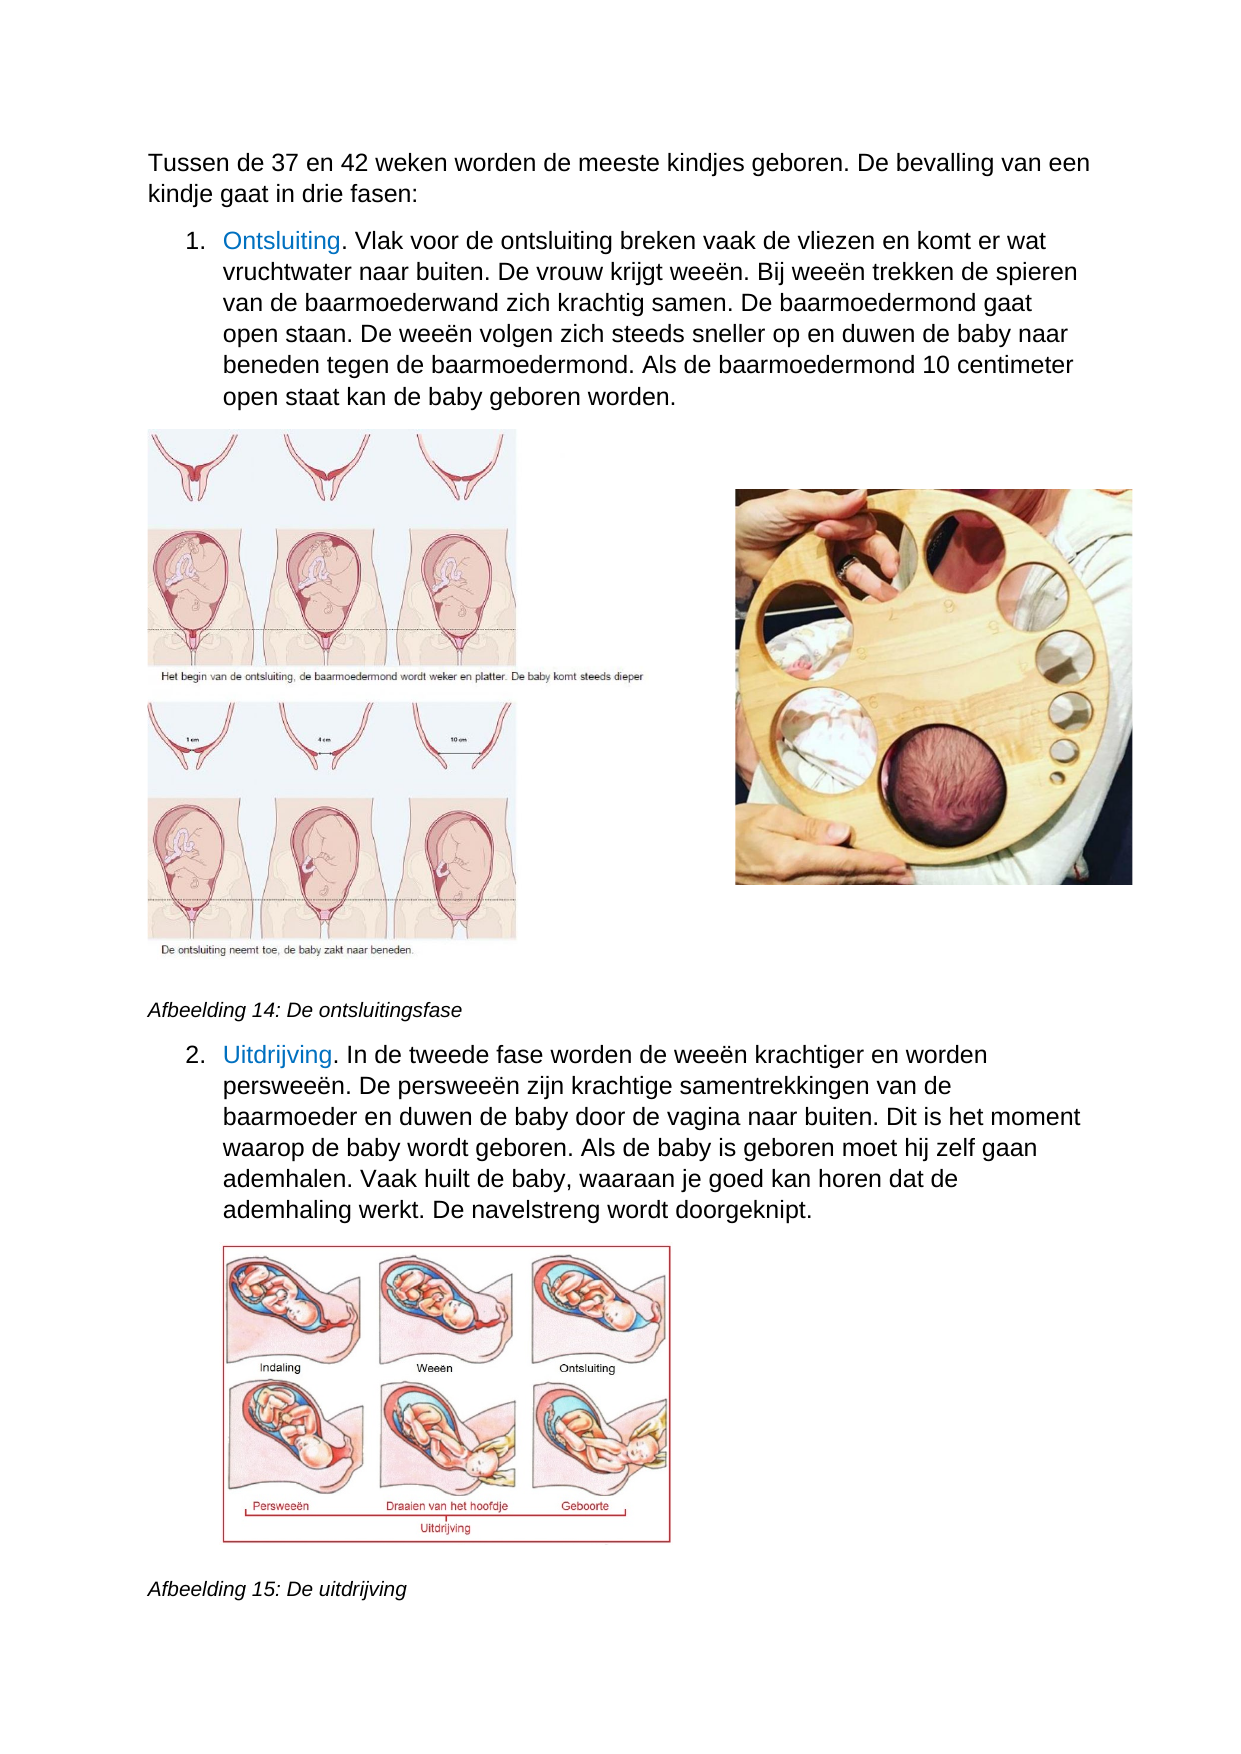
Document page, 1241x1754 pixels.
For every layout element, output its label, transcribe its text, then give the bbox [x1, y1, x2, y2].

picture [735, 489, 1133, 885]
list Ontsluiting. Vlak voor de ontsluiting breken vaak de vliezen en komt er wat vruchtwater naar buiten. De vrouw krijgt weeën. Bij weeën trekken de spieren van de baarmoederwand zich krachtig samen. De baarmoedermond gaat open staan. De weeën volgen zich steeds sneller op en duwen de baby naar beneden tegen de baarmoedermond. Als de baarmoedermond 10 centimeter open staat kan de baby geboren worden. [185, 226, 1093, 410]
list Uitdrijving. In de tweede fase worden de weeën krachtiger en worden persweeën. De persweeën zijn krachtige samentrekkingen van de baarmoeder en duwen de baby door de vagina naar buiten. Dit is het moment waarop de baby wordt geboren. Als de baby is geboren moet hij zelf gaan ademhalen. Vaak huilt de baby, waaraan je goed kan horen dat de ademhaling werkt. De navelstreng wordt doorgeknipt. [185, 1040, 1093, 1224]
text Afbeelding 14: De ontsluitingsfase [148, 997, 1093, 1021]
text Afbeelding 15: De uitdrijving [148, 1577, 1093, 1601]
picture [219, 1242, 673, 1545]
picture [147, 429, 650, 964]
text Tussen de 37 en 42 weken worden de meeste kindjes geboren. De bevalling van een kindje gaat in drie fasen: [148, 148, 1093, 207]
